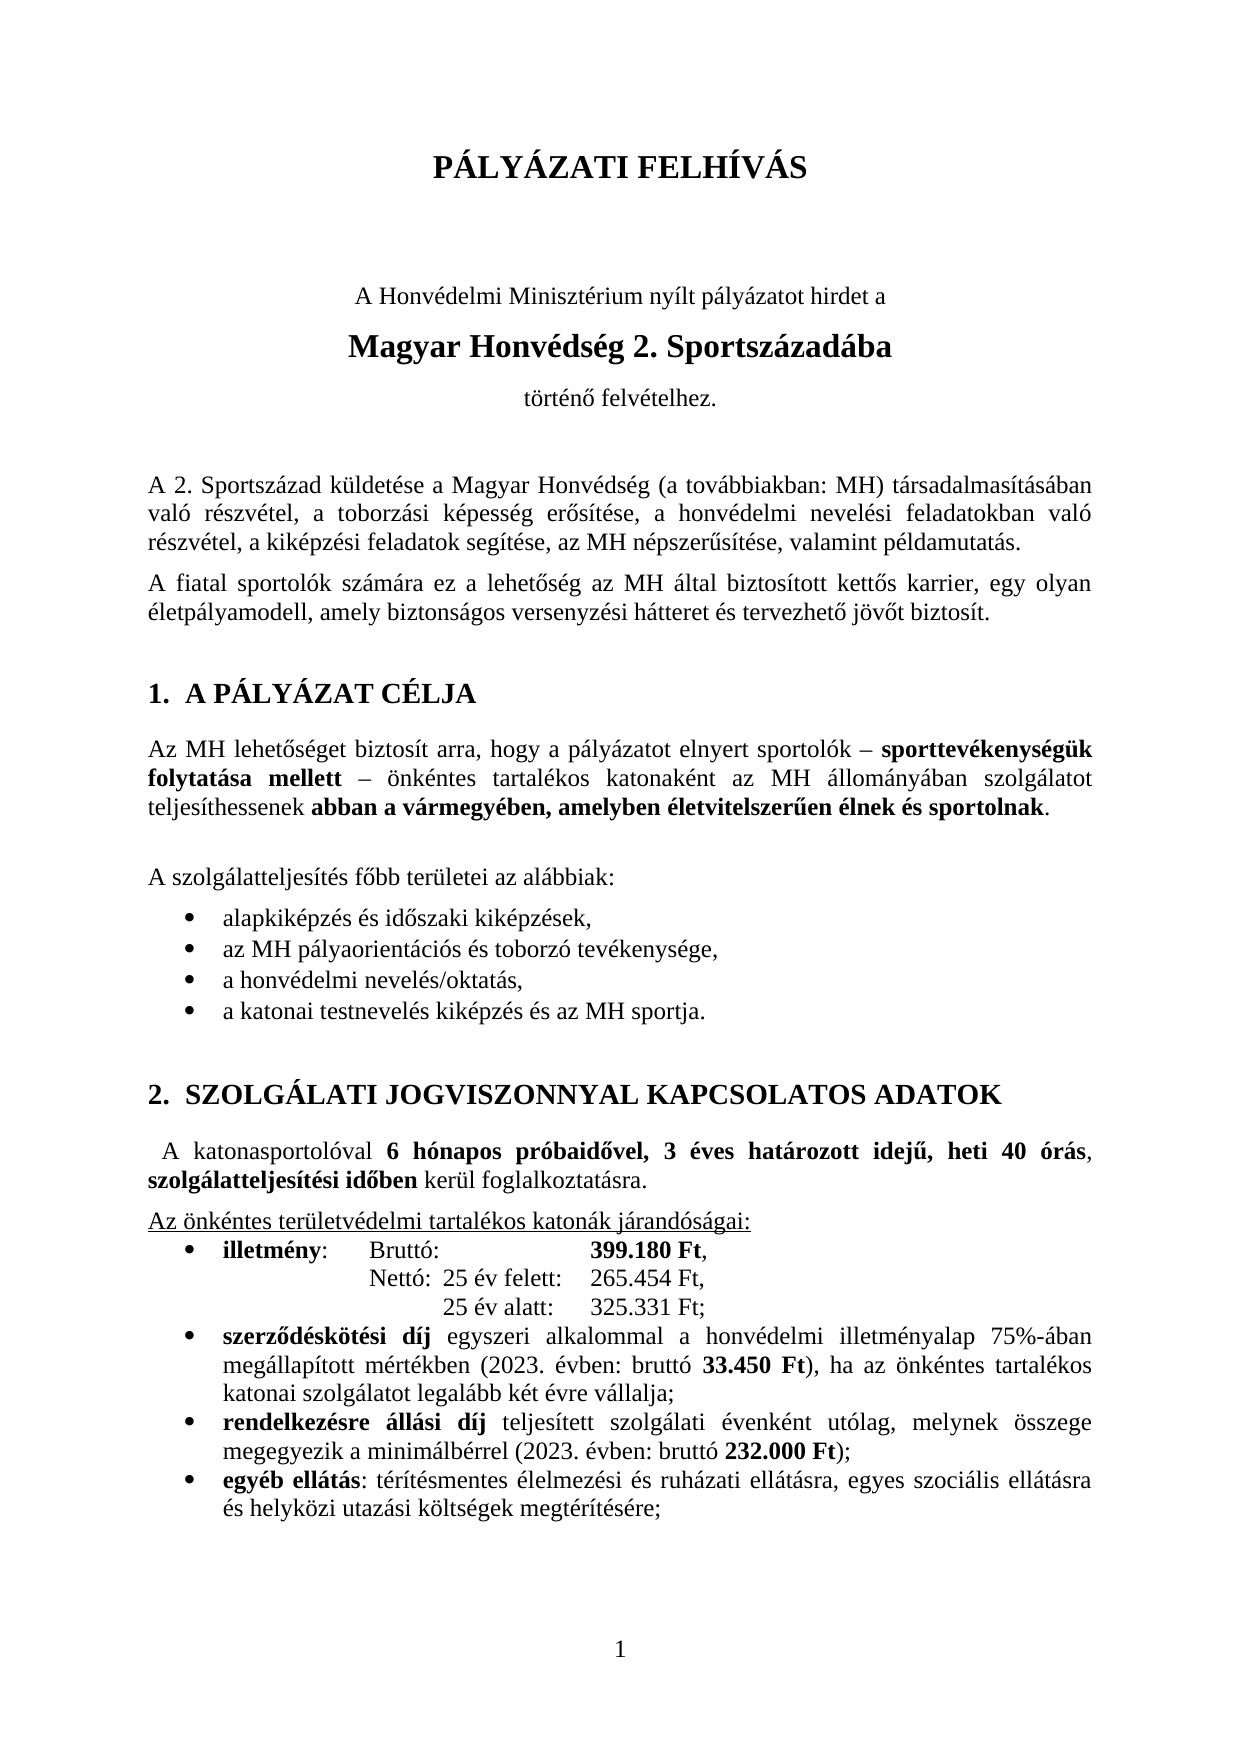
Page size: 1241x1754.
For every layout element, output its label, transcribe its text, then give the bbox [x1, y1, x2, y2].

list az MH pályaorientációs és toborzó tevékenysége, [185, 934, 1093, 963]
subtitle A PÁLYÁZAT CÉLJA [148, 676, 1093, 709]
text Nettó: 25 év felett: 265.454 Ft, [148, 1263, 1093, 1292]
list rendelkezésre állási díj teljesített szolgálati évenként utólag, melynek összege megegyezik a minimálbérrel (2023. évben: bruttó 232.000 Ft); [185, 1407, 1093, 1465]
list egyéb ellátás: térítésmentes élelmezési és ruházati ellátásra, egyes szociális ellátásra és helyközi utazási költségek megtérítésére; [185, 1465, 1093, 1522]
text A fiatal sportolók számára ez a lehetőség az MH által biztosított kettős karrier, egy olyan életpályamodell, amely biztonságos versenyzési hátteret és tervezhető jövőt biztosít. [148, 568, 1093, 626]
text A Honvédelmi Minisztérium nyílt pályázatot hirdet a [148, 281, 1093, 310]
list alapkiképzés és időszaki kiképzések, [185, 903, 1093, 932]
list illetmény: Bruttó: 399.180 Ft, [185, 1235, 1093, 1263]
subtitle szolgálati jogviszonNyAL KAPCSOLATOS ADATOK [148, 1077, 1093, 1111]
text 25 év alatt: 325.331 Ft; [369, 1292, 1093, 1321]
text Az MH lehetőséget biztosít arra, hogy a pályázatot elnyert sportolók – sporttevékenységük folytatása mellett – önkéntes tartalékos katonaként az MH állományában szolgálatot teljesíthessenek abban a vármegyében, amelyben életvitelszerűen élnek és sportolnak. [148, 734, 1093, 821]
text A katonasportolóval 6 hónapos próbaidővel, 3 éves határozott idejű, heti 40 órás, szolgálatteljesítési időben kerül foglalkoztatásra. [148, 1136, 1093, 1193]
list a katonai testnevelés kiképzés és az MH sportja. [185, 996, 1093, 1025]
text PÁLYÁZATI felhívás [148, 148, 1093, 186]
text A 2. Sportszázad küldetése a Magyar Honvédség (a továbbiakban: MH) társadalmasításában való részvétel, a toborzási képesség erősítése, a honvédelmi nevelési feladatokban való részvétel, a kiképzési feladatok segítése, az MH népszerűsítése, valamint példamutatás. [148, 470, 1093, 556]
list szerződéskötési díj egyszeri alkalommal a honvédelmi illetményalap 75%-ában megállapított mértékben (2023. évben: bruttó 33.450 Ft), ha az önkéntes tartalékos katonai szolgálatot legalább két évre vállalja; [185, 1321, 1093, 1407]
text Magyar Honvédség 2. Sportszázadába [148, 326, 1093, 365]
text A szolgálatteljesítés főbb területei az alábbiak: [148, 862, 1093, 891]
list a honvédelmi nevelés/oktatás, [185, 965, 1093, 994]
text történő felvételhez. [148, 383, 1093, 412]
text Az önkéntes területvédelmi tartalékos katonák járandóságai: [148, 1206, 1093, 1235]
